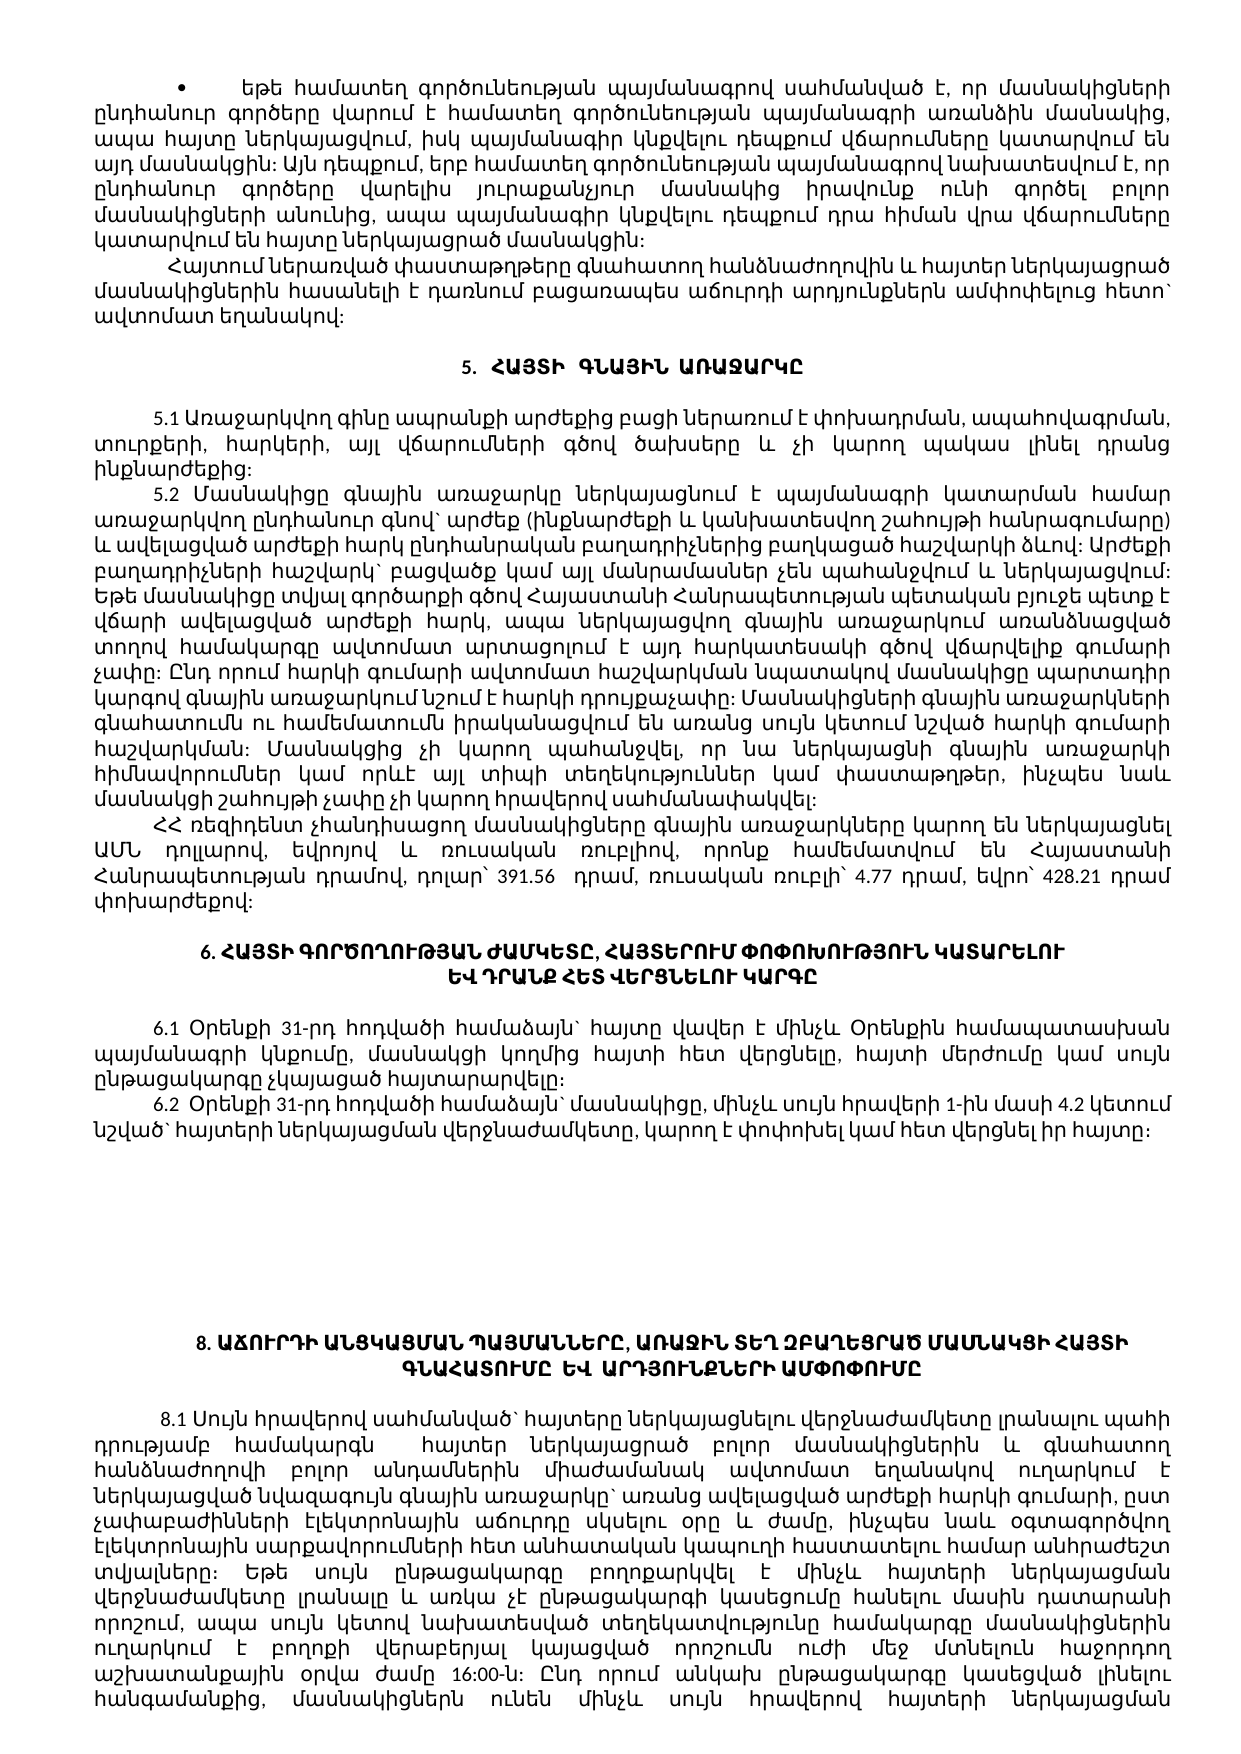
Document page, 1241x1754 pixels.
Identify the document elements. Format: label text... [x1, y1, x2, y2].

text ԵՎ ԴՐԱՆՔ ՀԵՏ ՎԵՐՑՆԵԼՈՒ ԿԱՐԳԸ [94, 964, 1171, 990]
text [94, 1407, 1171, 1712]
text 5.1 Առաջարկվող գինը ապրանքի արժեքից բացի ներառում է փոխադրման, ապահովագրման, տուրքերի, հարկերի, այլ վճարումների գծով ծախսերը և չի կարող պակաս լինել դրանց ինքնարժեքից: [94, 405, 1171, 482]
text ԳՆԱՀԱՏՈՒՄԸ ԵՎ ԱՐԴՅՈՒՆՔՆԵՐԻ ԱՄՓՈՓՈՒՄԸ [94, 1356, 1171, 1381]
text 6. ՀԱՅՏԻ ԳՈՐԾՈՂՈՒԹՅԱՆ ԺԱՄԿԵՏԸ, ՀԱՅՏԵՐՈՒՄ ՓՈՓՈԽՈՒԹՅՈՒՆ ԿԱՏԱՐԵԼՈՒ [94, 939, 1171, 964]
text 5. ՀԱՅՏԻ ԳՆԱՅԻՆ ԱՌԱՋԱՐԿԸ [94, 354, 1171, 380]
text 6.2 Օրենքի 31-րդ հոդվածի համաձայն` մասնակիցը, մինչև սույն հրավերի 1-ին մասի 4.2 կետում նշված` հայտերի ներկայացման վերջնաժամկետը, կարող է փոփոխել կամ հետ վերցնել իր հայտը։ [94, 1092, 1171, 1142]
list եթե համատեղ գործունեության պայմանագրով սահմանված է, որ մասնակիցների ընդհանուր գործերը վարում է համատեղ գործունեության պայմանագրի առանձին մասնակից, ապա հայտը ներկայացվում, իսկ պայմանագիր կնքվելու դեպքում վճարումները կատարվում են այդ մասնակցին: Այն դեպքում, երբ համատեղ գործունեության պայմանագրով նախատեսվում է, որ ընդհանուր գործերը վարելիս յուրաքանչյուր մասնակից իրավունք ունի գործել բոլոր մասնակիցների անունից, ապա պայմանագիր կնքվելու դեպքում դրա հիման վրա վճարումները կատարվում են հայտը ներկայացրած մասնակցին: [94, 75, 1171, 253]
text 8. ԱՃՈՒՐԴԻ ԱՆՑԿԱՑՄԱՆ ՊԱՅՄԱՆՆԵՐԸ, ԱՌԱՋԻՆ ՏԵՂ ԶԲԱՂԵՑՐԱԾ ՄԱՍՆԱԿՑԻ ՀԱՅՏԻ [94, 1330, 1171, 1356]
text Հայտում ներառված փաստաթղթերը գնահատող հանձնաժողովին և հայտեր ներկայացրած մասնակիցներին հասանելի է դառնում բացառապես աճուրդի արդյունքներն ամփոփելուց հետո` ավտոմատ եղանակով: [94, 253, 1171, 329]
text 6.1 Օրենքի 31-րդ հոդվածի համաձայն` հայտը վավեր է մինչև Օրենքին համապատասխան պայմանագրի կնքումը, մասնակցի կողմից հայտի հետ վերցնելը, հայտի մերժումը կամ սույն ընթացակարգը չկայացած հայտարարվելը։ [94, 1015, 1171, 1092]
text 5.2 Մասնակիցը գնային առաջարկը ներկայացնում է պայմանագրի կատարման համար առաջարկվող ընդհանուր գնով` արժեք (ինքնարժեքի և կանխատեսվող շահույթի հանրագումարը) և ավելացված արժեքի հարկ ընդհանրական բաղադրիչներից բաղկացած հաշվարկի ձևով: Արժեքի բաղադրիչների հաշվարկ` բացվածք կամ այլ մանրամասներ չեն պահանջվում և ներկայացվում: Եթե մասնակիցը տվյալ գործարքի գծով Հայաստանի Հանրապետության պետական բյուջե պետք է վճարի ավելացված արժեքի հարկ, ապա ներկայացվող գնային առաջարկում առանձնացված տողով համակարգը ավտոմատ արտացոլում է այդ հարկատեսակի գծով վճարվելիք գումարի չափը: Ընդ որում հարկի գումարի ավտոմատ հաշվարկման նպատակով մասնակիցը պարտադիր կարգով գնային առաջարկում նշում է հարկի դրույքաչափը: Մասնակիցների գնային առաջարկների գնահատումն ու համեմատումն իրականացվում են առանց սույն կետում նշված հարկի գումարի հաշվարկման: Մասնակցից չի կարող պահանջվել, որ նա ներկայացնի գնային առաջարկի հիմնավորումներ կամ որևէ այլ տիպի տեղեկություններ կամ փաստաթղթեր, ինչպես նաև մասնակցի շահույթի չափը չի կարող հրավերով սահմանափակվել: [94, 482, 1171, 812]
text ՀՀ ռեզիդենտ չհանդիսացող մասնակիցները գնային առաջարկները կարող են ներկայացնել ԱՄՆ դոլլարով, եվրոյով և ռուսական ռուբլիով, որոնք համեմատվում են Հայաստանի Հանրապետության դրամով, դոլար՝ 391.56 դրամ, ռուսական ռուբլի՝ 4.77 դրամ, եվրո՝ 428.21 դրամ փոխարժեքով: [94, 812, 1171, 914]
